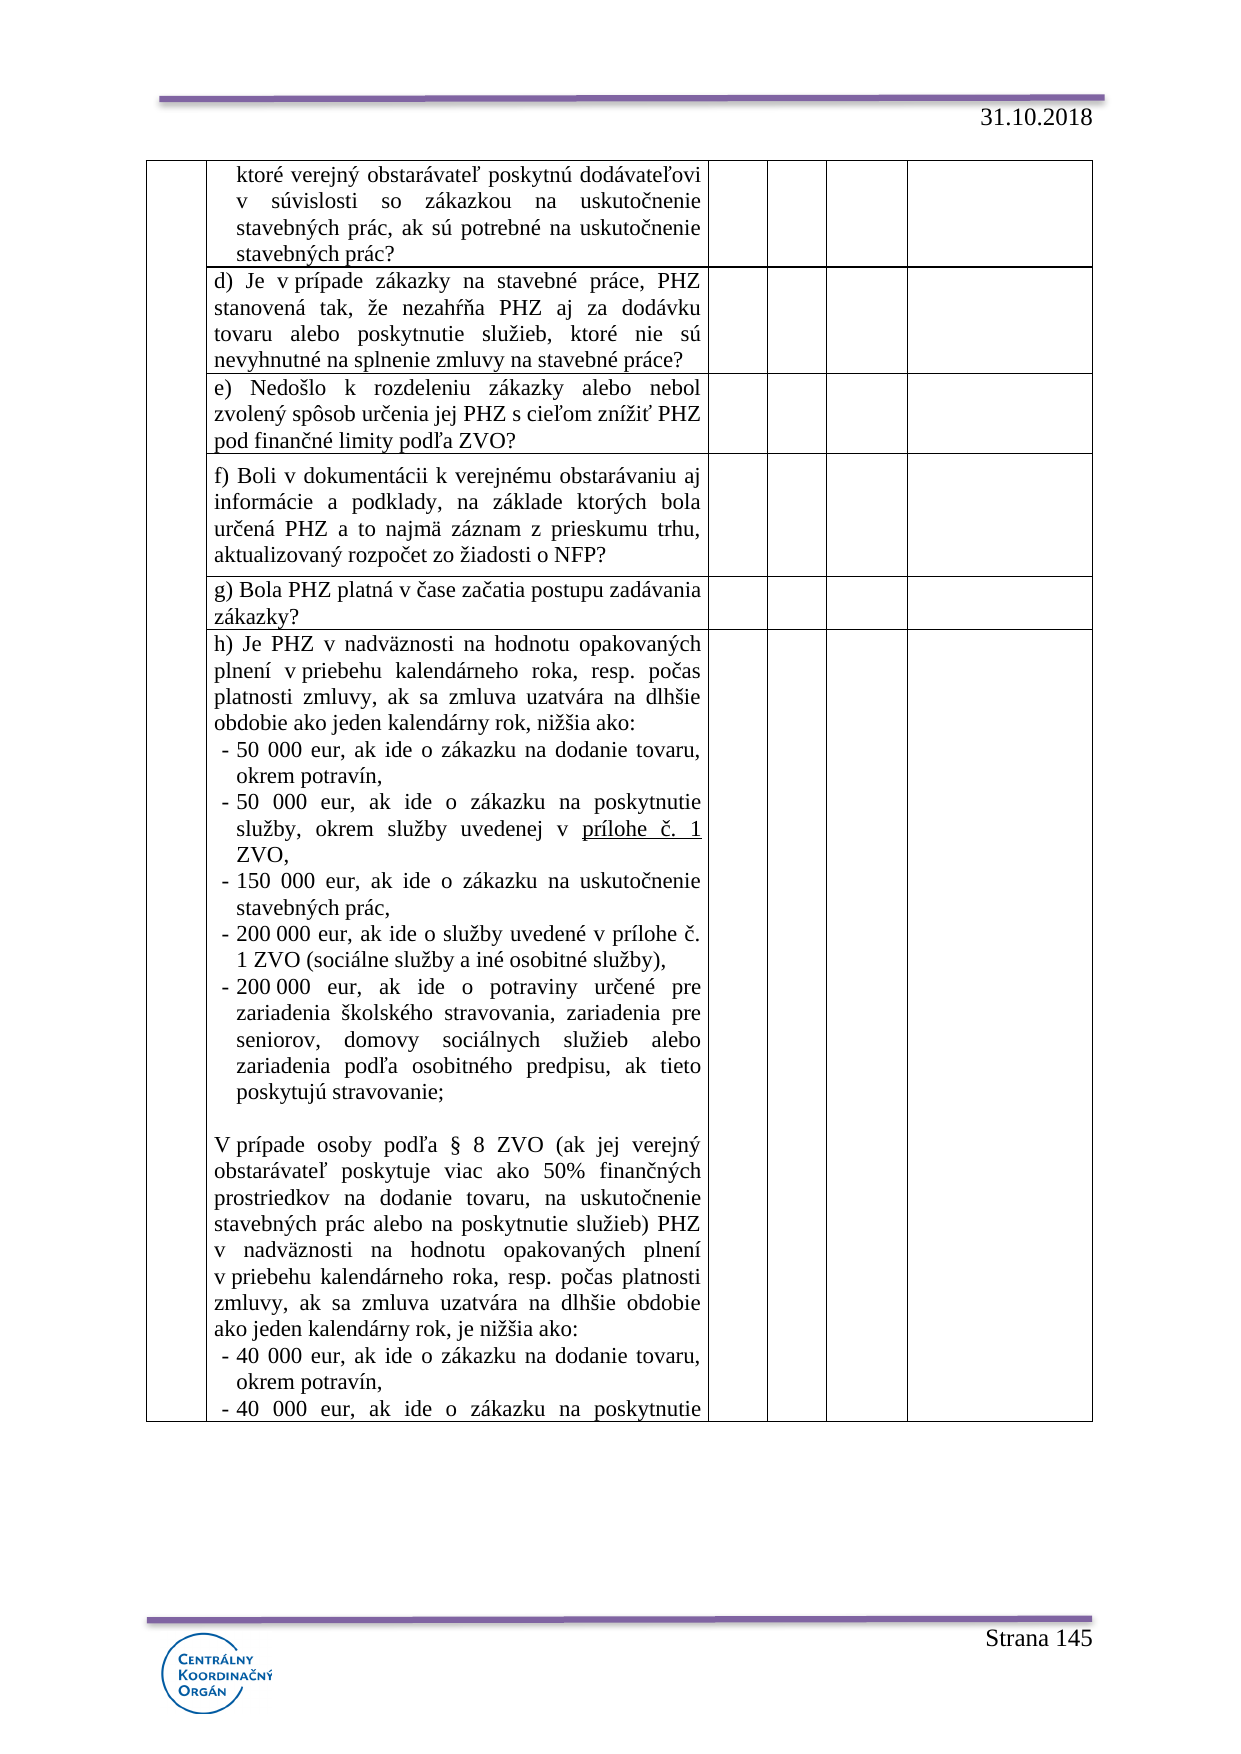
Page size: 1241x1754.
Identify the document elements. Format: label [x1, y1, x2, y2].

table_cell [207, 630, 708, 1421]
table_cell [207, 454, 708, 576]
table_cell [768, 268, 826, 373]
picture [159, 1631, 272, 1713]
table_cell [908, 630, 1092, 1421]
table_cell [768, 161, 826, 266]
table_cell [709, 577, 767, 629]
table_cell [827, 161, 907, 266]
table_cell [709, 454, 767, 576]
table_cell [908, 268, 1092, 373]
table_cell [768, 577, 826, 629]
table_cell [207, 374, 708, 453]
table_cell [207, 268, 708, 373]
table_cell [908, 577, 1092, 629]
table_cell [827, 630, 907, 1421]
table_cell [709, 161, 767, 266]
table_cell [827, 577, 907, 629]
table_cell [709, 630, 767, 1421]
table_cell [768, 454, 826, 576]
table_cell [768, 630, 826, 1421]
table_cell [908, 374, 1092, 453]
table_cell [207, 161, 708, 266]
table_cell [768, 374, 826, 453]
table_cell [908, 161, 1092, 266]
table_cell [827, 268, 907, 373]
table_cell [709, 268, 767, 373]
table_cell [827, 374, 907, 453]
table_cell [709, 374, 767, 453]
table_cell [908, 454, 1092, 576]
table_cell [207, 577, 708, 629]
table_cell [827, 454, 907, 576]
